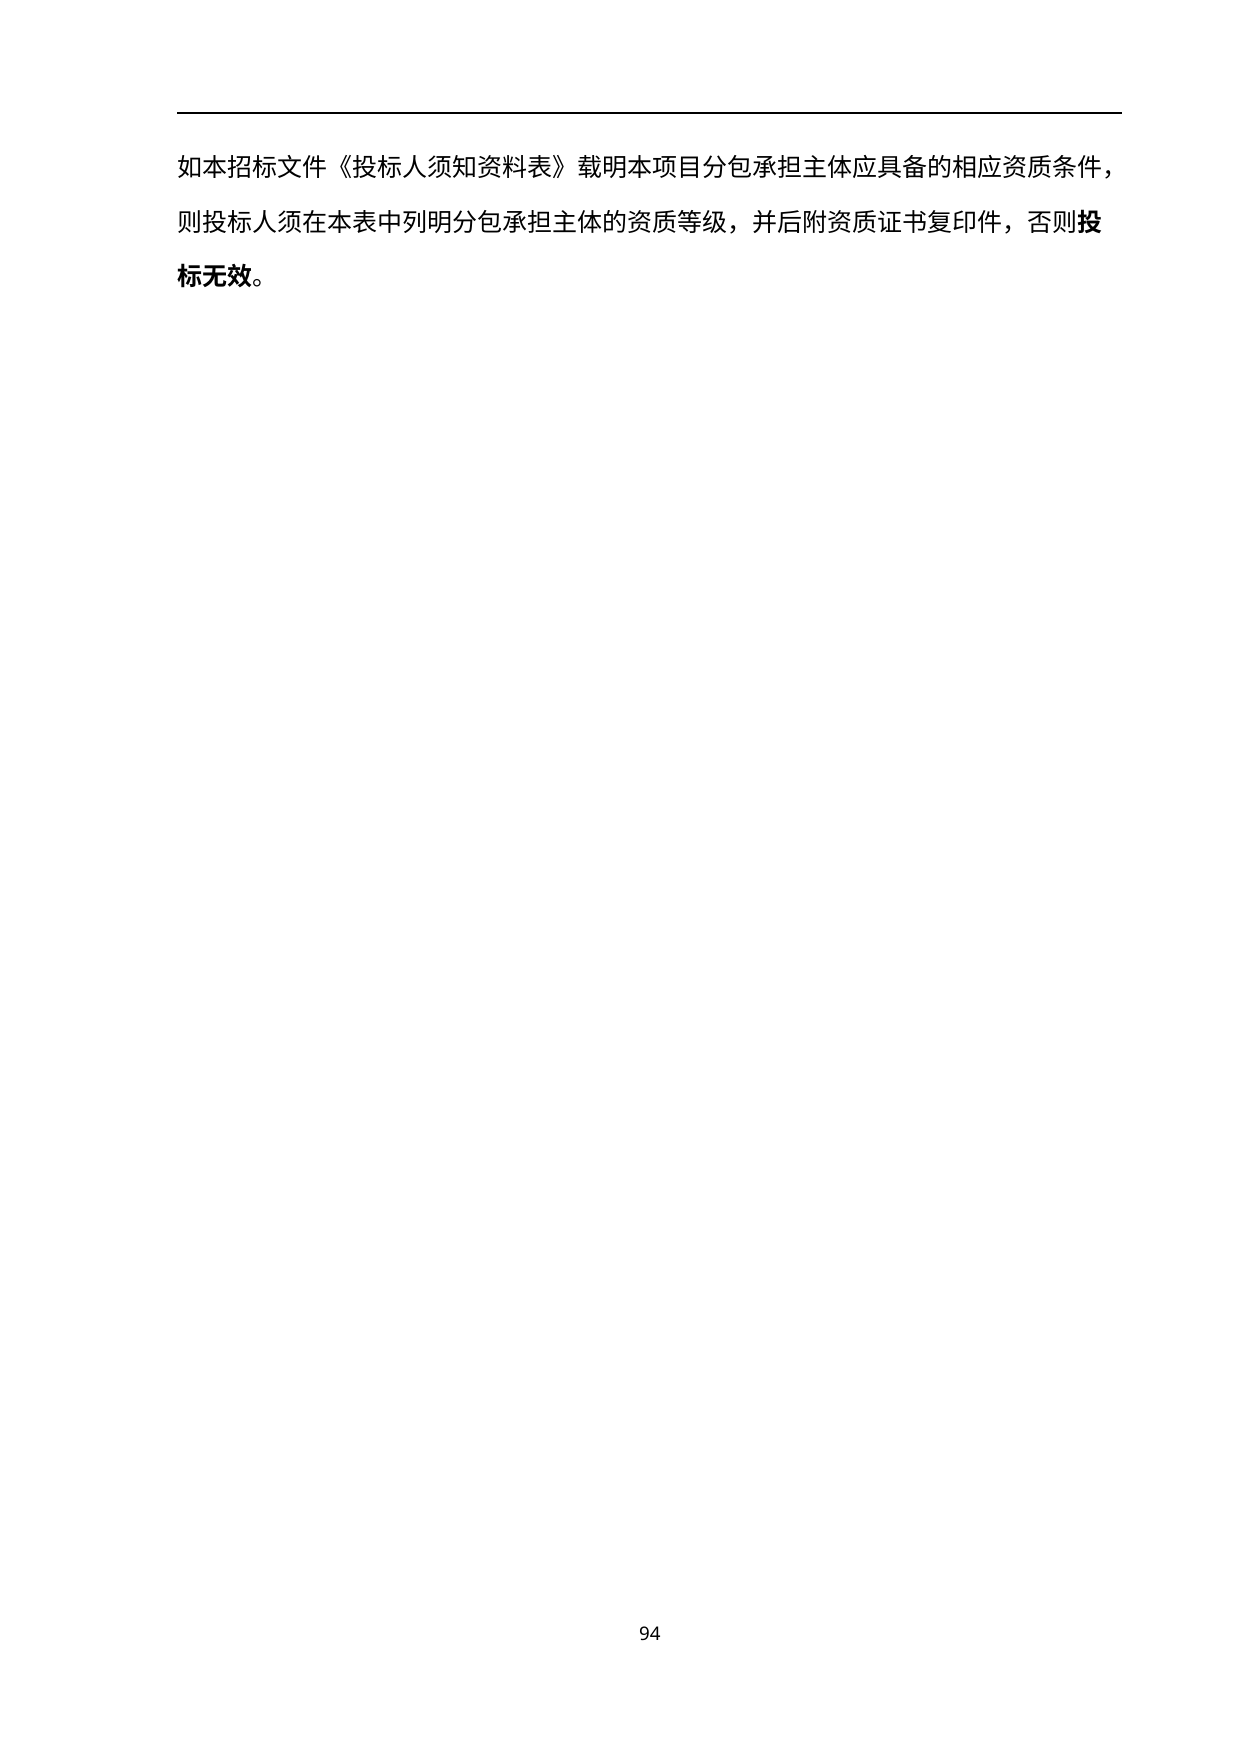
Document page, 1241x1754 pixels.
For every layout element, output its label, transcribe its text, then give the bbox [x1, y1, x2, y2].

text 如本招标文件《投标人须知资料表》载明本项目分包承担主体应具备的相应资质条件，则投标人须在本表中列明分包承担主体的资质等级，并后附资质证书复印件，否则投标无效。 [177, 148, 1122, 293]
